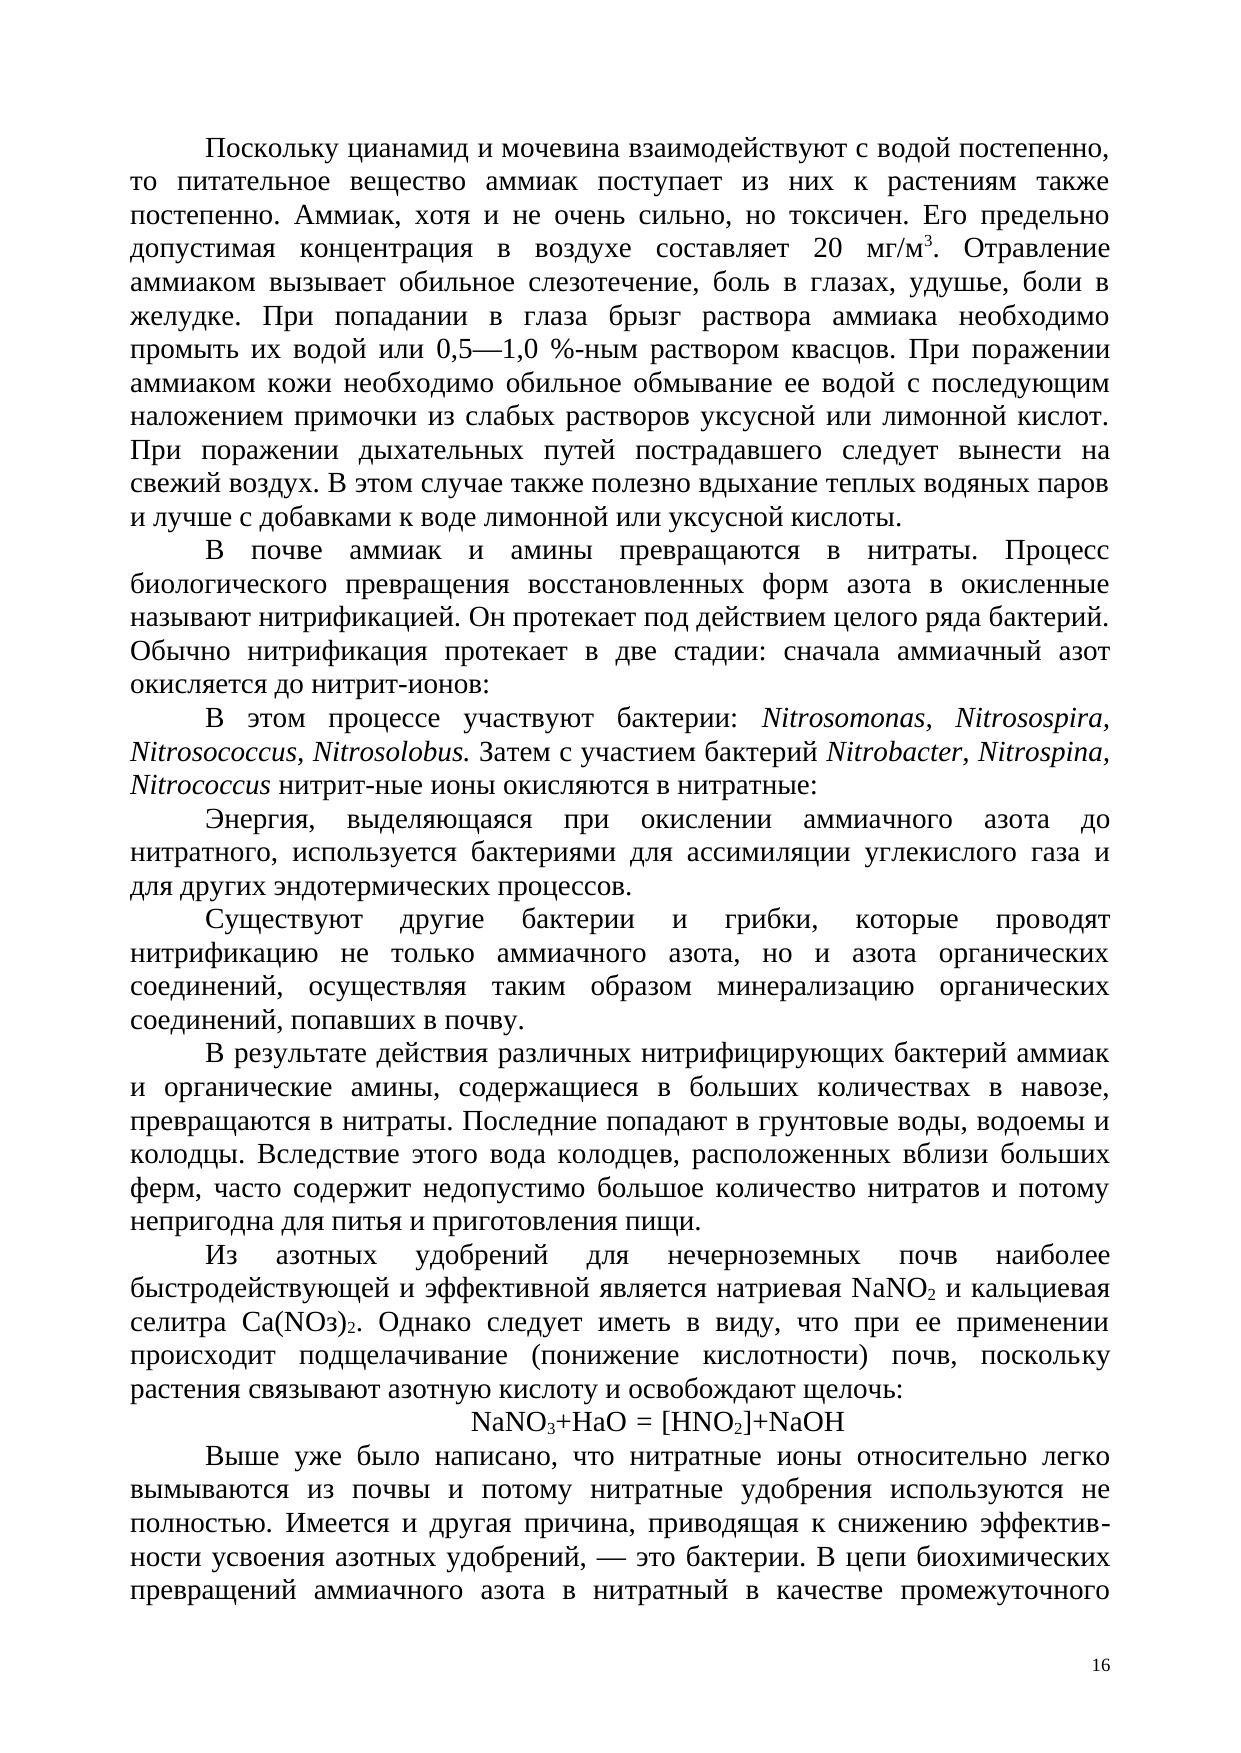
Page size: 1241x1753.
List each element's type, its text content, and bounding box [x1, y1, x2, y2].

text Энергия, выделяющаяся при окислении аммиачного азота до нитратного, используется бактериями для ассимиляции углекислого газа и для других эндотермических процессов. [130, 801, 1110, 901]
text В результате действия различных нитрифицирующих бактерий аммиак и органические амины, содержащиеся в больших количествах в навозе, превращаются в нитраты. Последние попадают в грунтовые воды, водоемы и колодцы. Вследствие этого вода колодцев, расположенных вблизи больших ферм, часто содержит недопустимо большое количество нитратов и потому непригодна для питья и приготовления пищи. [130, 1036, 1110, 1237]
text Из азотных удобрений для нечерноземных почв наиболее быстродействующей и эффективной является натриевая NaNO2 и кальциевая селитра Са(NОз)2. Однако следует иметь в виду, что при ее применении происходит подщелачивание (понижение кислотности) почв, поскольку растения связывают азотную кислоту и освобождают щелочь: [130, 1237, 1110, 1404]
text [130, 1438, 1110, 1606]
text NaNO3+HaO = [HNO2]+NaOH [130, 1404, 1110, 1438]
text В почве аммиак и амины превращаются в нитраты. Процесс биологического превращения восстановленных форм азота в окисленные называют нитрификацией. Он протекает под действием целого ряда бактерий. Обычно нитрификация протекает в две стадии: сначала аммиачный азот окисляется до нитрит-ионов: [130, 532, 1110, 700]
text В этом процессе участвуют бактерии: Nitrosomonas, Nitrosospira, Nitrosococcus, Nitrosolobus. Затем с участием бактерий Nitrobacter, Nitrospina, Nitrococcus нитрит-ные ионы окисляются в нитратные: [130, 700, 1110, 801]
text Поскольку цианамид и мочевина взаимодействуют с водой постепенно, то питательное вещество аммиак поступает из них к растениям также постепенно. Аммиак, хотя и не очень сильно, но токсичен. Его предельно допустимая концентрация в воздухе составляет 20 мг/м3. Отравление аммиаком вызывает обильное слезотечение, боль в глазах, удушье, боли в желудке. При попадании в глаза брызг раствора аммиака необходимо промыть их водой или 0,5—1,0 %-ным раствором квасцов. При поражении аммиаком кожи необходимо обильное обмывание ее водой с последующим наложением примочки из слабых растворов уксусной или лимонной кислот. При поражении дыхательных путей пострадавшего следует вынести на свежий воздух. В этом случае также полезно вдыхание теплых водяных паров и лучше с добавками к воде лимонной или уксусной кислоты. [130, 130, 1110, 532]
text Существуют другие бактерии и грибки, которые проводят нитрификацию не только аммиачного азота, но и азота органических соединений, осуществляя таким образом минерализацию органических соединений, попавших в почву. [130, 901, 1110, 1036]
